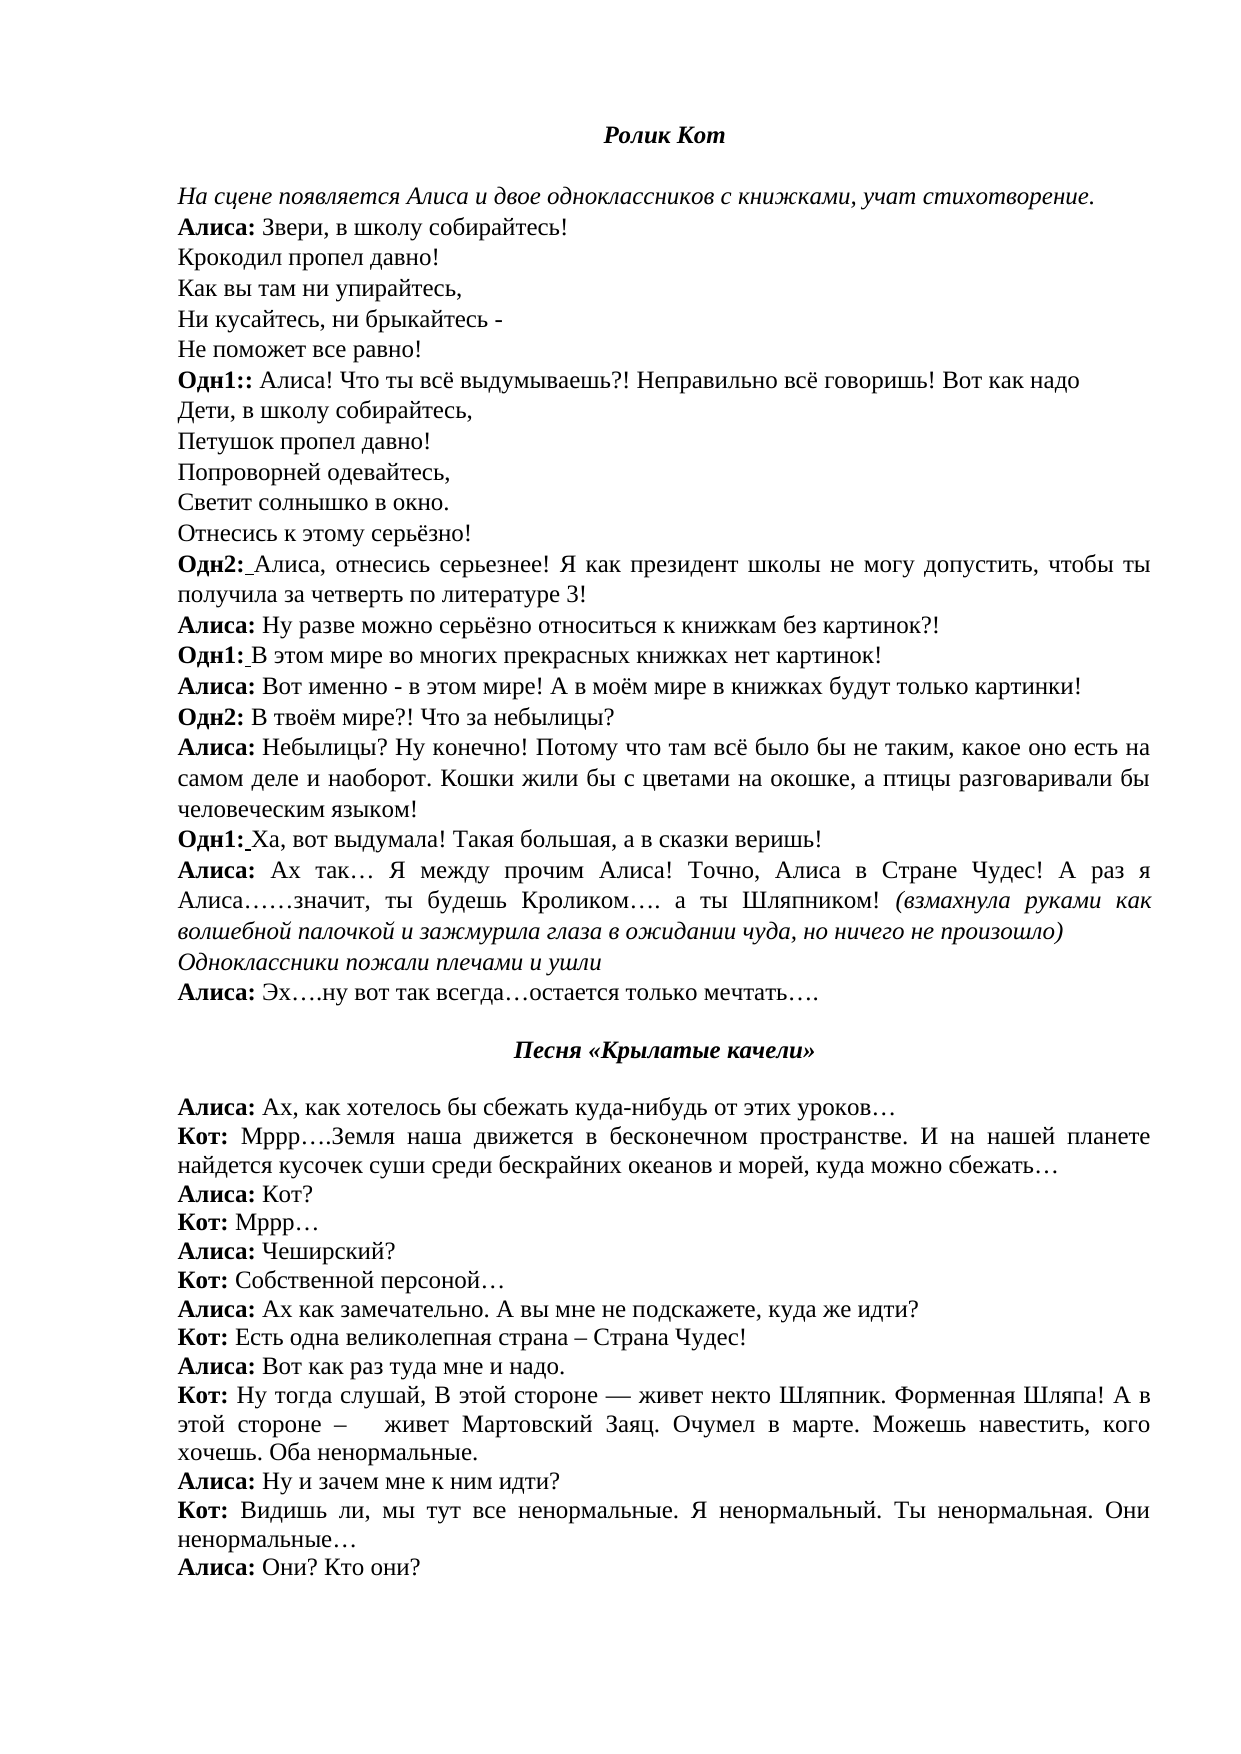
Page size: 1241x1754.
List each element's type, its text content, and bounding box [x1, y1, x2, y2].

text Алиса: Вот как раз туда мне и надо. [177, 1351, 1152, 1380]
text Алиса: Звери, в школу собирайтесь! [177, 210, 1152, 241]
text Петушок пропел давно! [177, 424, 1152, 455]
text Песня «Крылатые качели» [177, 1035, 1152, 1064]
text На сцене появляется Алиса и двое одноклассников с книжками, учат стихотворение. [177, 179, 1152, 210]
text Светит солнышко в окно. [177, 486, 1152, 516]
text Алиса: Ах так… Я между прочим Алиса! Точно, Алиса в Стране Чудес! А раз я Алиса……значит, ты будешь Кроликом…. а ты Шляпником! (взмахнула руками как волшебной палочкой и зажмурила глаза в ожидании чуда, но ничего не произошло) [177, 853, 1152, 945]
text Отнесись к этому серьёзно! [177, 516, 1152, 547]
text Одн1: Ха, вот выдумала! Такая большая, а в сказки веришь! [177, 822, 1152, 853]
text Алиса: Ах как замечательно. А вы мне не подскажете, куда же идти? [177, 1294, 1152, 1322]
text Одноклассники пожали плечами и ушли [177, 945, 1152, 976]
text Алиса: Ну разве можно серьёзно относиться к книжкам без картинок?! [177, 608, 1152, 639]
text Алиса: Кот? [177, 1179, 1152, 1207]
text Как вы там ни упирайтесь, [177, 271, 1152, 302]
text Алиса: Эх….ну вот так всегда…остается только мечтать…. [177, 976, 1152, 1006]
text Одн1:: Алиса! Что ты всё выдумываешь?! Неправильно всё говоришь! Вот как надо [177, 363, 1152, 394]
text Кот: Есть одна великолепная страна – Страна Чудес! [177, 1322, 1152, 1351]
text Алиса: Они? Кто они? [177, 1552, 1152, 1581]
text Одн2: Алиса, отнесись серьезнее! Я как президент школы не могу допустить, чтобы ты получила за четверть по литературе 3! [177, 547, 1152, 608]
text Кот: Ну тогда слушай, В этой стороне — живет некто Шляпник. Форменная Шляпа! А в этой стороне – живет Мартовский Заяц. Очумел в марте. Можешь навестить, кого хочешь. Оба ненормальные. [177, 1380, 1152, 1466]
text Кот: Собственной персоной… [177, 1265, 1152, 1294]
text Алиса: Небылицы? Ну конечно! Потому что там всё было бы не таким, какое оно есть на самом деле и наоборот. Кошки жили бы с цветами на окошке, а птицы разговаривали бы человеческим языком! [177, 731, 1152, 822]
text Кот: Мррр….Земля наша движется в бесконечном пространстве. И на нашей планете найдется кусочек суши среди бескрайних океанов и морей, куда можно сбежать… [177, 1121, 1152, 1179]
text Алиса: Ах, как хотелось бы сбежать куда-нибудь от этих уроков… [177, 1092, 1152, 1121]
text Ни кусайтесь, ни брыкайтесь - [177, 302, 1152, 332]
text Алиса: Чеширский? [177, 1236, 1152, 1265]
text Кот: Мррр… [177, 1207, 1152, 1236]
text Одн1: В этом мире во многих прекрасных книжках нет картинок! [177, 639, 1152, 669]
text Алиса: Вот именно - в этом мире! А в моём мире в книжках будут только картинки! [177, 669, 1152, 700]
text Попроворней одевайтесь, [177, 455, 1152, 486]
text Алиса: Ну и зачем мне к ним идти? [177, 1466, 1152, 1495]
text Одн2: В твоём мире?! Что за небылицы? [177, 700, 1152, 731]
text Дети, в школу собирайтесь, [177, 394, 1152, 424]
text Ролик Кот [177, 118, 1152, 149]
text Кот: Видишь ли, мы тут все ненормальные. Я ненормальный. Ты ненормальная. Они ненормальные… [177, 1495, 1152, 1552]
text Не поможет все равно! [177, 332, 1152, 363]
text Крокодил пропел давно! [177, 241, 1152, 271]
